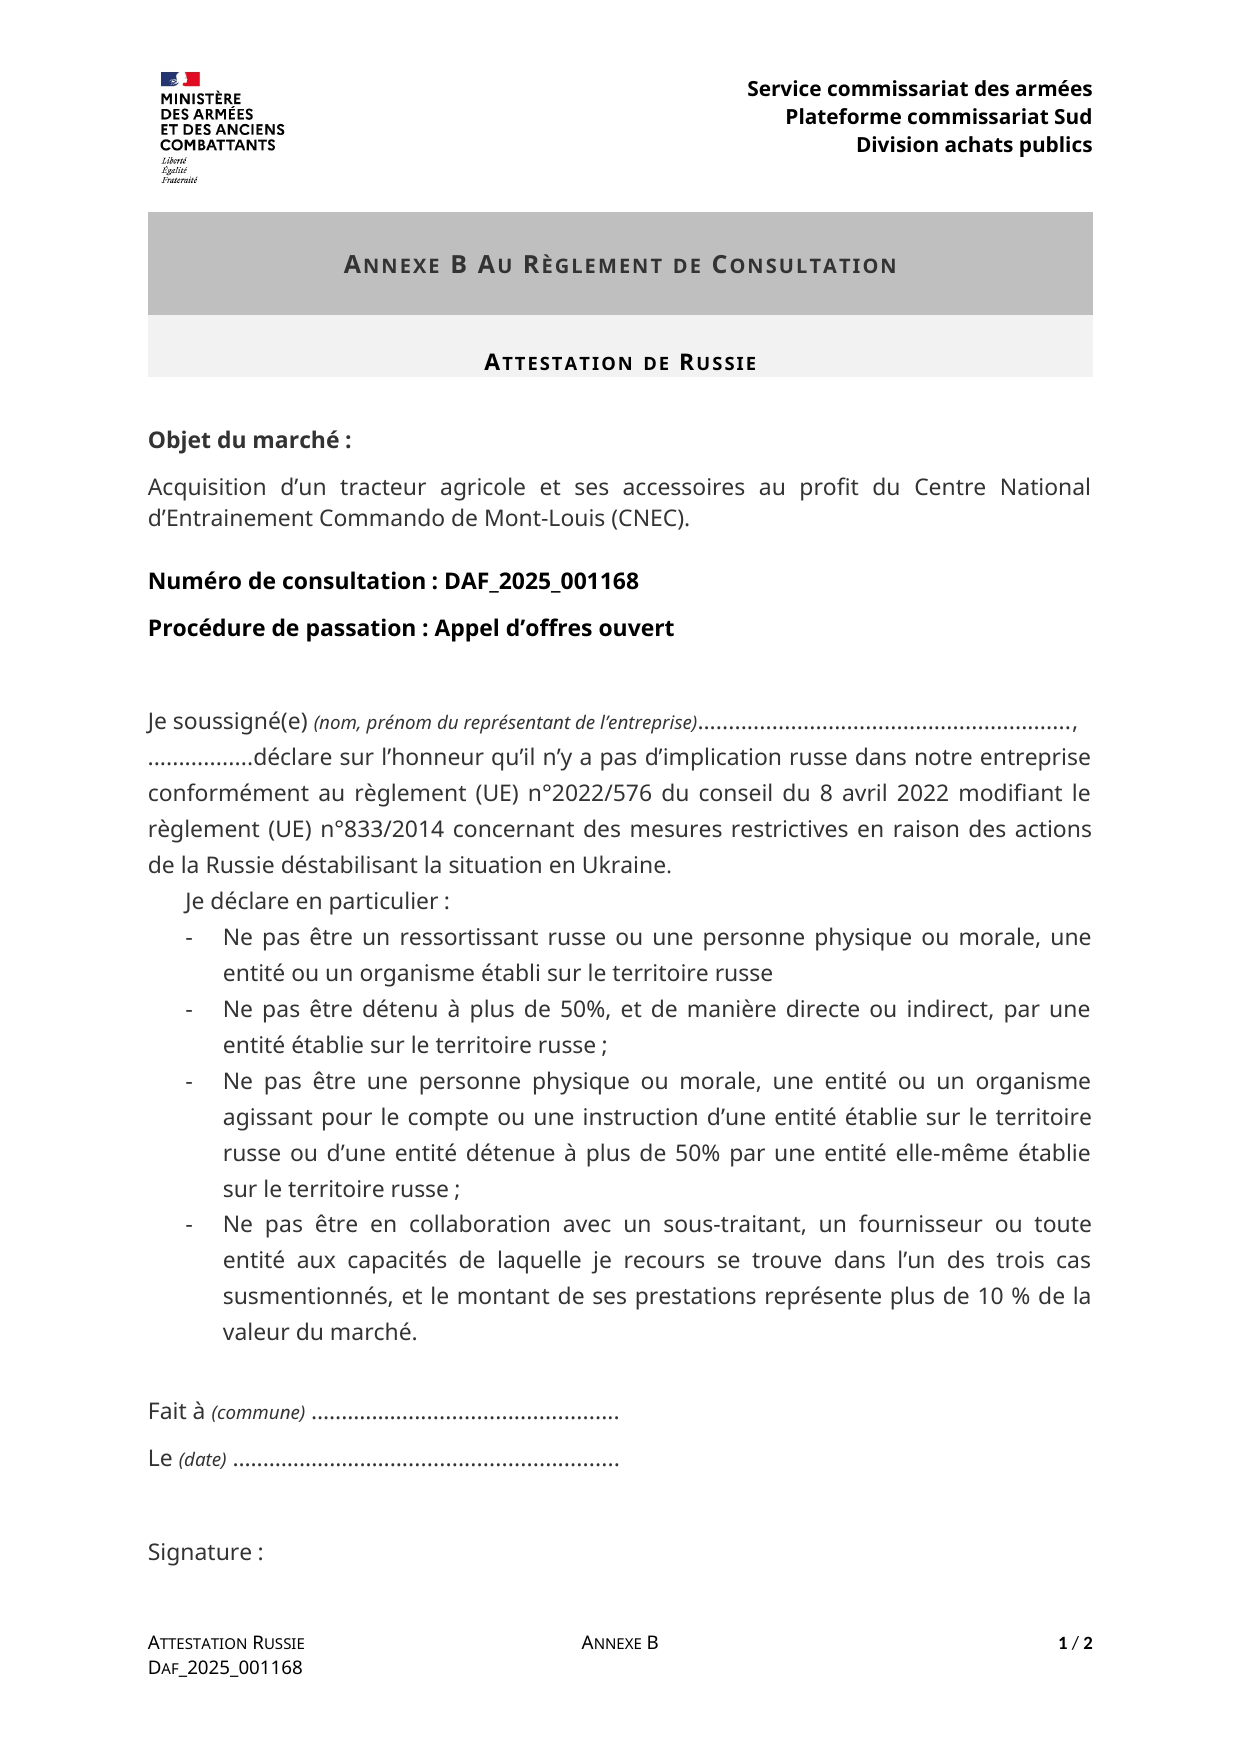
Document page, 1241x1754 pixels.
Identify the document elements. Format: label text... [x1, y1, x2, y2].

list Ne pas être en collaboration avec un sous-traitant, un fournisseur ou toute entité aux capacités de laquelle je recours se trouve dans l’un des trois cas susmentionnés, et le montant de ses prestations représente plus de 10 % de la valeur du marché. [185, 1208, 1093, 1347]
picture [147, 58, 298, 197]
text Procédure de passation : Appel d’offres ouvert [148, 612, 1093, 643]
text Le (date) [148, 1442, 1093, 1473]
text Fait à (commune) [148, 1395, 1093, 1426]
text Signature : [148, 1535, 1093, 1567]
list Ne pas être une personne physique ou morale, une entité ou un organisme agissant pour le compte ou une instruction d’une entité établie sur le territoire russe ou d’une entité détenue à plus de 50% par une entité elle-même établie sur le territoire russe ; [185, 1065, 1093, 1204]
list Ne pas être un ressortissant russe ou une personne physique ou morale, une entité ou un organisme établi sur le territoire russe [185, 921, 1093, 988]
subtitle Annexe B Au Règlement de Consultation [148, 247, 1093, 281]
text Attestation de Russie [148, 346, 1093, 377]
text Je soussigné(e) (nom, prénom du représentant de l’entreprise) , déclare sur l’honneur qu’il n’y a pas d’implication russe dans notre entreprise conformément au règlement (UE) n°2022/576 du conseil du 8 avril 2022 modifiant le règlement (UE) n°833/2014 concernant des mesures restrictives en raison des actions de la Russie déstabilisant la situation en Ukraine. [148, 705, 1093, 880]
list Ne pas être détenu à plus de 50%, et de manière directe ou indirect, par une entité établie sur le territoire russe ; [185, 993, 1093, 1060]
text Numéro de consultation : DAF_2025_001168 [148, 565, 1093, 596]
text Je déclare en particulier : [148, 885, 1093, 916]
subtitle Acquisition d’un tracteur agricole et ses accessoires au profit du Centre National d’Entrainement Commando de Mont-Louis (CNEC). [148, 471, 1093, 533]
text Objet du marché : [148, 424, 1093, 455]
